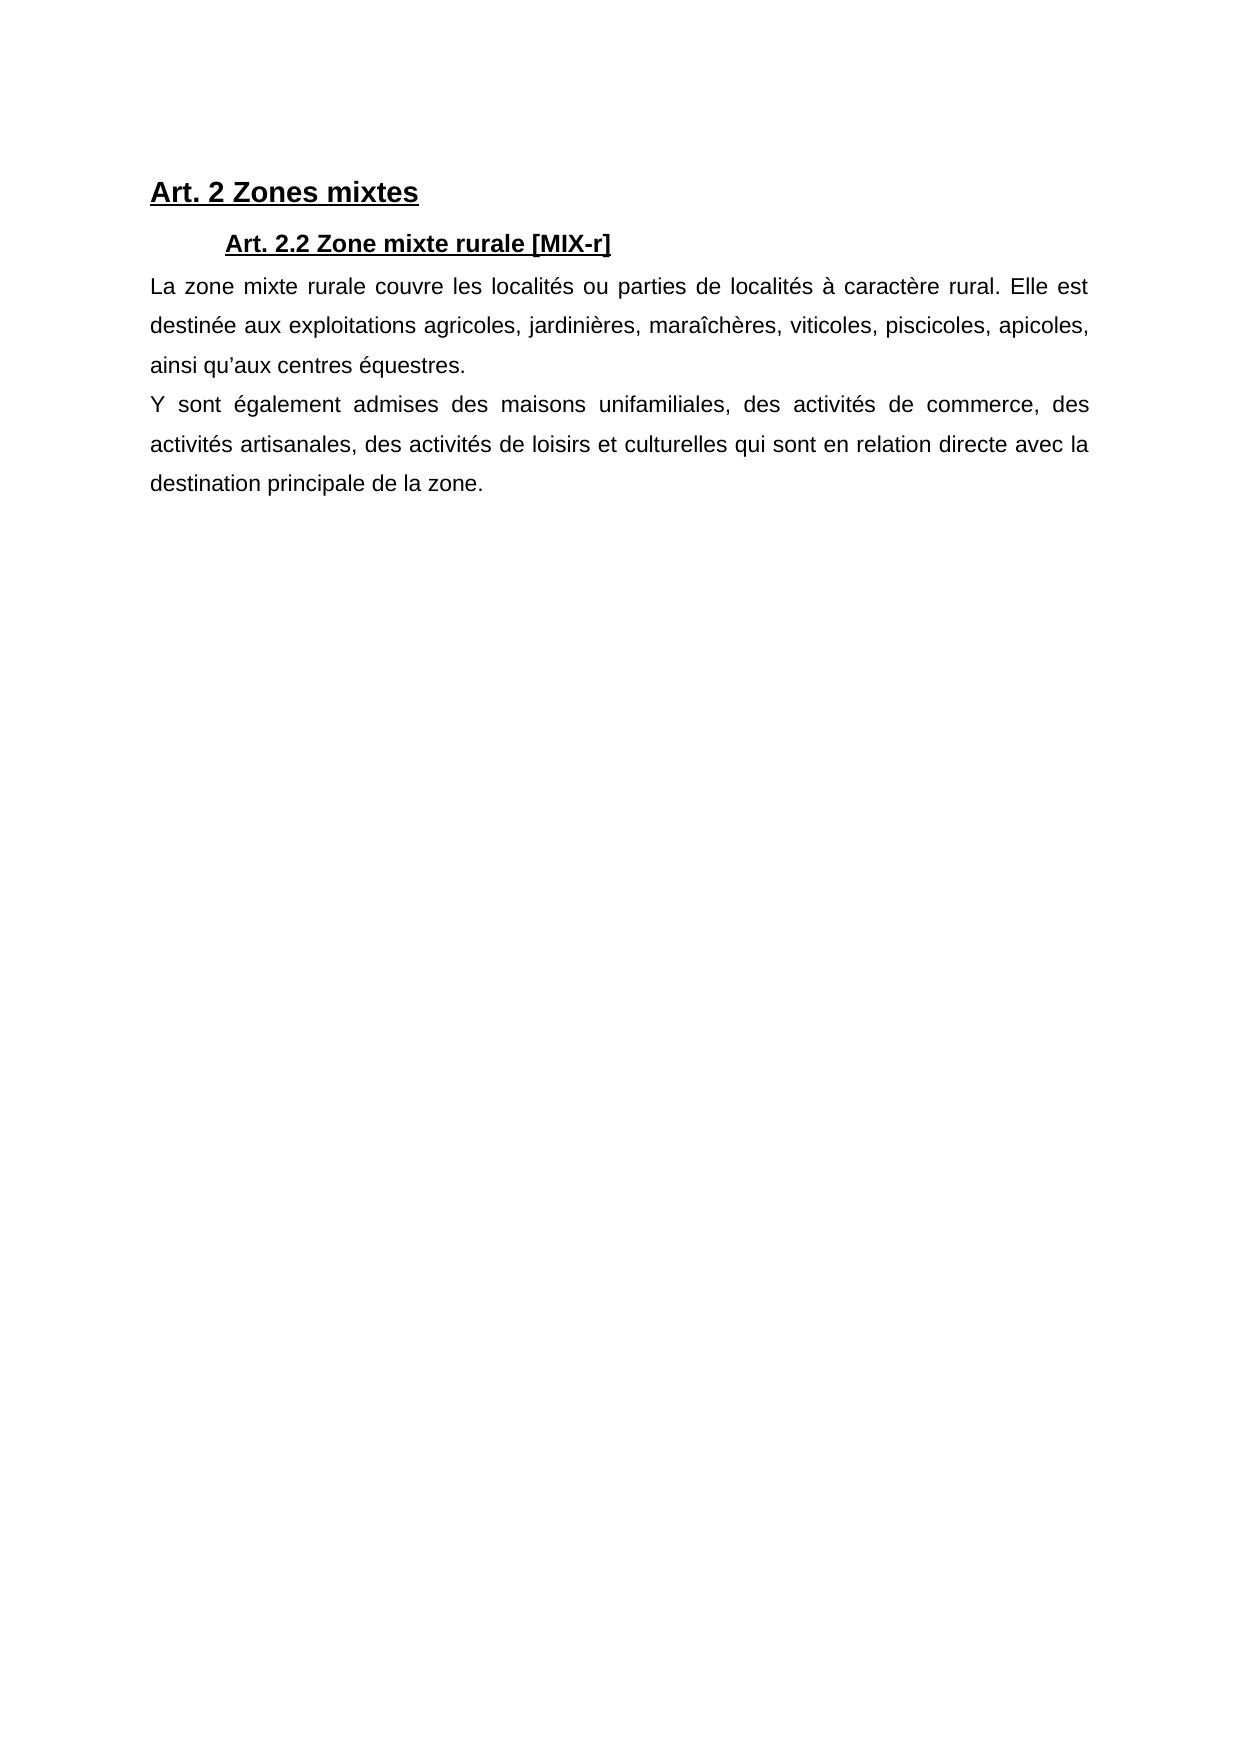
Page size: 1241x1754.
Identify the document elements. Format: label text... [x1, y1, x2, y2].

text Y sont également admises des maisons unifamiliales, des activités de commerce, des activités artisanales, des activités de loisirs et culturelles qui sont en relation directe avec la destination principale de la zone. [150, 391, 1090, 496]
subtitle Art. 2 Zones mixtes [150, 175, 1090, 208]
subtitle Art. 2.2 Zone mixte rurale [MIX-r] [225, 229, 1090, 258]
text La zone mixte rurale couvre les localités ou parties de localités à caractère rural. Elle est destinée aux exploitations agricoles, jardinières, maraîchères, viticoles, piscicoles, apicoles, ainsi qu’aux centres équestres. [150, 273, 1090, 378]
